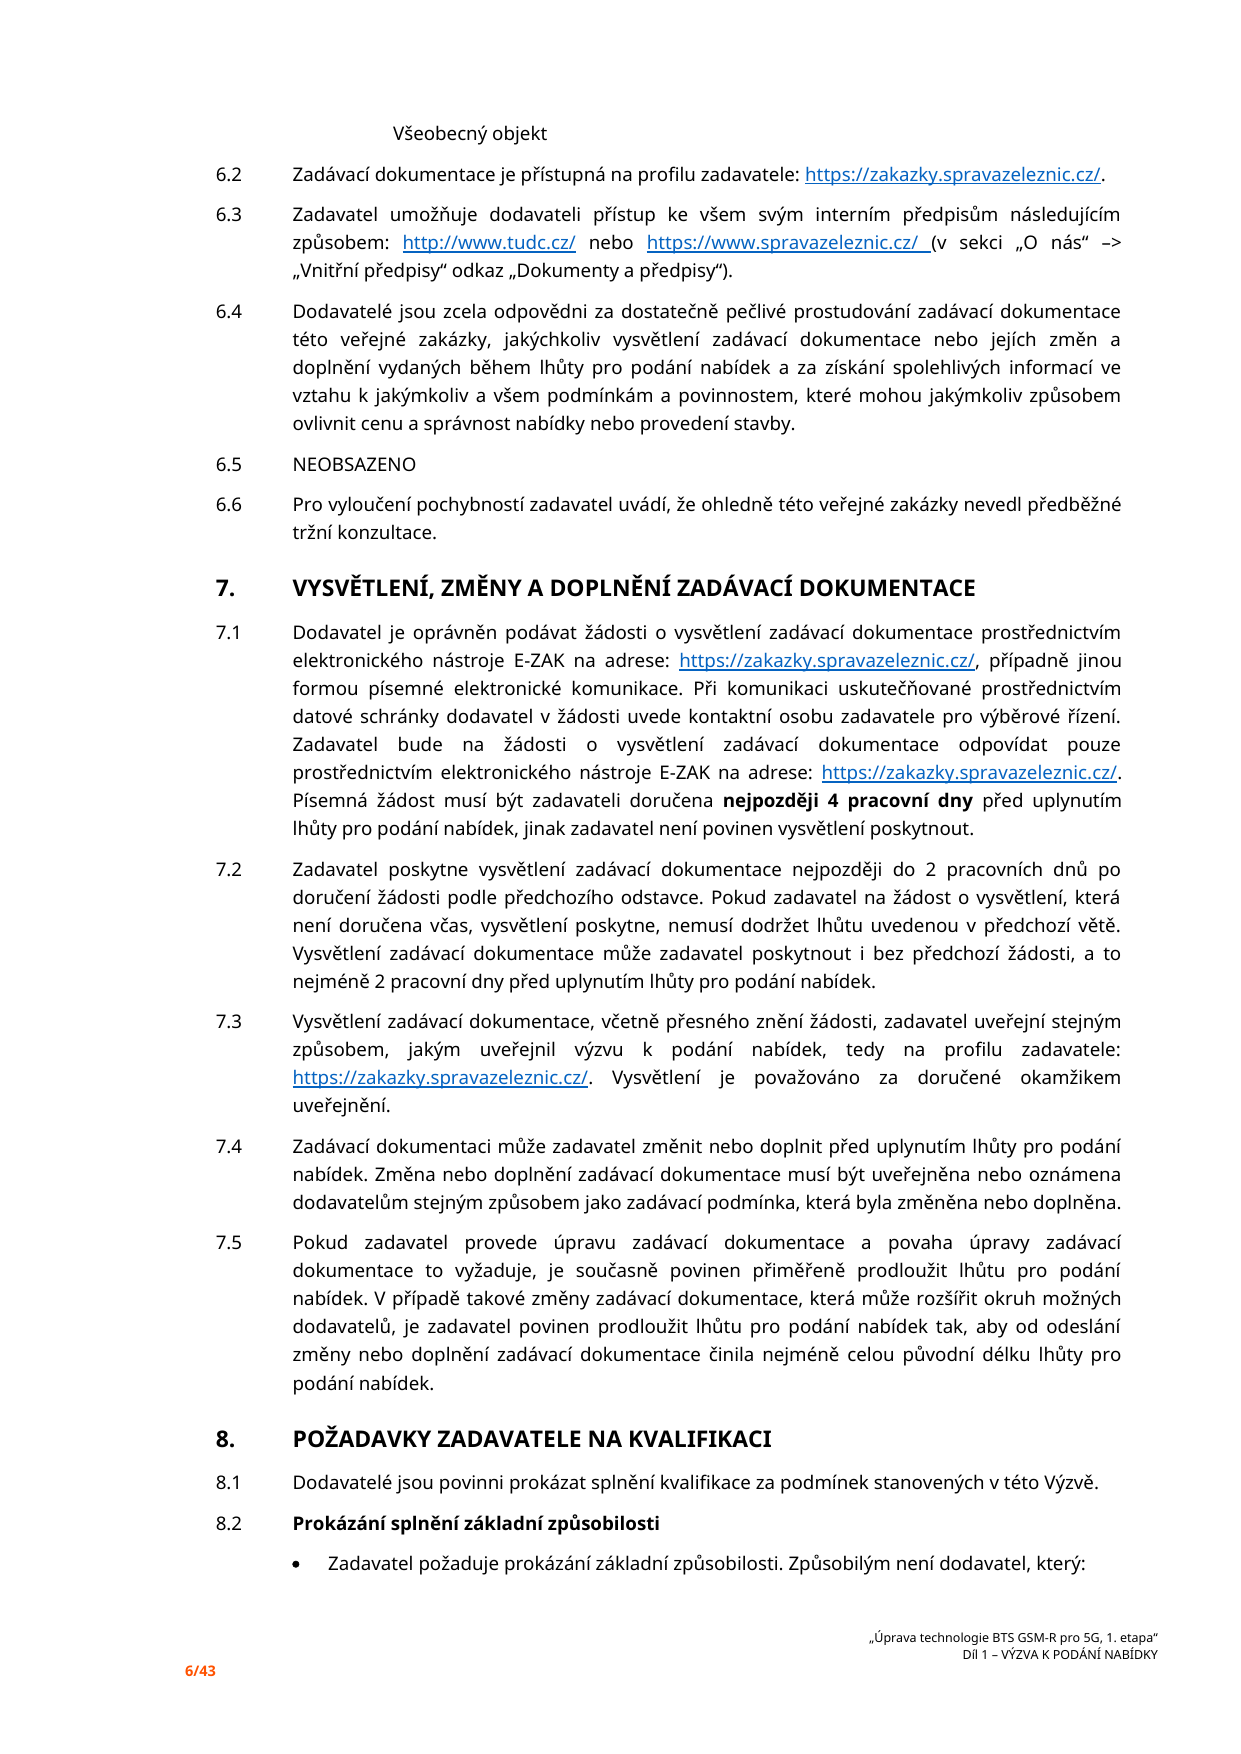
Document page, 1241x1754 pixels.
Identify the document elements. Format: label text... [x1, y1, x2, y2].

text Zadavatel poskytne vysvětlení zadávací dokumentace nejpozději do 2 pracovních dnů po doručení žádosti podle předchozího odstavce. Pokud zadavatel na žádost o vysvětlení, která není doručena včas, vysvětlení poskytne, nemusí dodržet lhůtu uvedenou v předchozí větě. Vysvětlení zadávací dokumentace může zadavatel poskytnout i bez předchozí žádosti, a to nejméně 2 pracovní dny před uplynutím lhůty pro podání nabídek. [216, 856, 1122, 993]
text Dodavatelé jsou zcela odpovědni za dostatečně pečlivé prostudování zadávací dokumentace této veřejné zakázky, jakýchkoliv vysvětlení zadávací dokumentace nebo jejích změn a doplnění vydaných během lhůty pro podání nabídek a za získání spolehlivých informací ve vztahu k jakýmkoliv a všem podmínkám a povinnostem, které mohou jakýmkoliv způsobem ovlivnit cenu a správnost nabídky nebo provedení stavby. [216, 298, 1122, 436]
text Zadávací dokumentace je přístupná na profilu zadavatele: https://zakazky.spravazeleznic.cz/. [216, 161, 1122, 187]
text Všeobecný objekt [292, 121, 1122, 146]
text Prokázání splnění základní způsobilosti [216, 1510, 1122, 1536]
text Dodavatel je oprávněn podávat žádosti o vysvětlení zadávací dokumentace prostřednictvím elektronického nástroje E-ZAK na adrese: https://zakazky.spravazeleznic.cz/, případně jinou formou písemné elektronické komunikace. Při komunikaci uskutečňované prostřednictvím datové schránky dodavatel v žádosti uvede kontaktní osobu zadavatele pro výběrové řízení. Zadavatel bude na žádosti o vysvětlení zadávací dokumentace odpovídat pouze prostřednictvím elektronického nástroje E-ZAK na adrese: https://zakazky.spravazeleznic.cz/. Písemná žádost musí být zadavateli doručena nejpozději 4 pracovní dny před uplynutím lhůty pro podání nabídek, jinak zadavatel není povinen vysvětlení poskytnout. [216, 619, 1122, 841]
text Vysvětlení zadávací dokumentace, včetně přesného znění žádosti, zadavatel uveřejní stejným způsobem, jakým uveřejnil výzvu k podání nabídek, tedy na profilu zadavatele: https://zakazky.spravazeleznic.cz/. Vysvětlení je považováno za doručené okamžikem uveřejnění. [216, 1008, 1122, 1118]
text Pokud zadavatel provede úpravu zadávací dokumentace a povaha úpravy zadávací dokumentace to vyžaduje, je současně povinen přiměřeně prodloužit lhůtu pro podání nabídek. V případě takové změny zadávací dokumentace, která může rozšířit okruh možných dodavatelů, je zadavatel povinen prodloužit lhůtu pro podání nabídek tak, aby od odeslání změny nebo doplnění zadávací dokumentace činila nejméně celou původní délku lhůty pro podání nabídek. [216, 1230, 1122, 1395]
text Zadavatel umožňuje dodavateli přístup ke všem svým interním předpisům následujícím způsobem: http://www.tudc.cz/ nebo https://www.spravazeleznic.cz/ (v sekci „O nás“ –> „Vnitřní předpisy“ odkaz „Dokumenty a předpisy“). [216, 202, 1122, 283]
text NEOBSAZENO [216, 451, 1122, 476]
text POŽADAVKY ZADAVATELE NA KVALIFIKACI [216, 1423, 1122, 1454]
text Zadavatel požaduje prokázání základní způsobilosti. Způsobilým není dodavatel, který: [292, 1551, 1122, 1576]
text Dodavatelé jsou povinni prokázat splnění kvalifikace za podmínek stanovených v této Výzvě. [216, 1470, 1122, 1495]
text VYSVĚTLENÍ, ZMĚNY A DOPLNĚNÍ ZADÁVACÍ DOKUMENTACE [216, 572, 1122, 604]
text Zadávací dokumentaci může zadavatel změnit nebo doplnit před uplynutím lhůty pro podání nabídek. Změna nebo doplnění zadávací dokumentace musí být uveřejněna nebo oznámena dodavatelům stejným způsobem jako zadávací podmínka, která byla změněna nebo doplněna. [216, 1133, 1122, 1215]
text Pro vyloučení pochybností zadavatel uvádí, že ohledně této veřejné zakázky nevedl předběžné tržní konzultace. [216, 491, 1122, 545]
